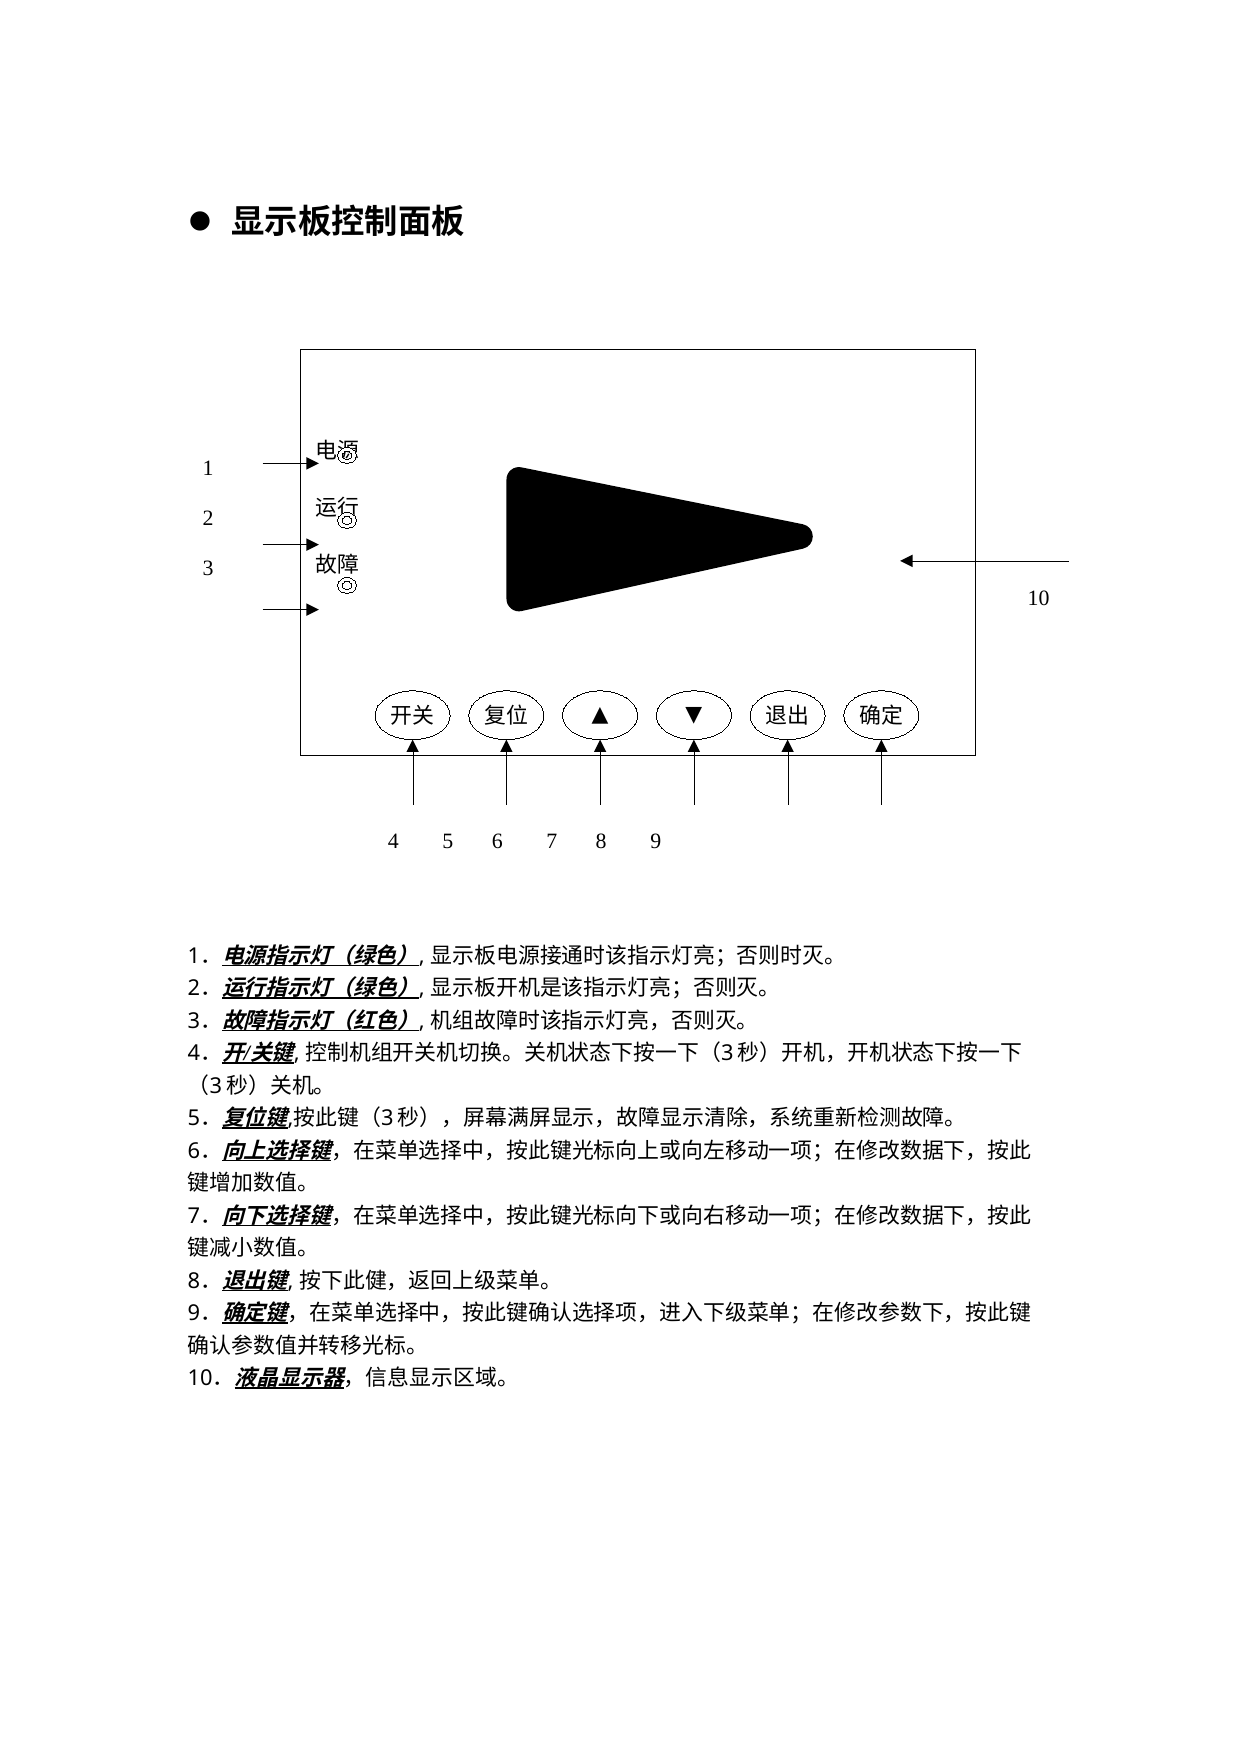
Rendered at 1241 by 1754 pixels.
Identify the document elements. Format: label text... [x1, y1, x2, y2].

text 6．向上选择键，在菜单选择中，按此键光标向上或向左移动一项；在修改数据下，按此键增加数值。 [187, 1132, 1053, 1197]
subtitle 显示板控制面板 [187, 187, 1053, 252]
text 4．开/关键, 控制机组开关机切换。关机状态下按一下（3秒）开机，开机状态下按一下（3秒）关机。 [187, 1035, 1053, 1100]
text 8．退出键, 按下此健，返回上级菜单。 [187, 1262, 1053, 1295]
text 5．复位键,按此键（3秒），屏幕满屏显示，故障显示清除，系统重新检测故障。 [187, 1100, 1053, 1132]
text 7．向下选择键，在菜单选择中，按此键光标向下或向右移动一项；在修改数据下，按此键减小数值。 [187, 1197, 1053, 1262]
text 3．故障指示灯（红色）, 机组故障时该指示灯亮，否则灭。 [187, 1002, 1053, 1035]
text 1．电源指示灯（绿色）, 显示板电源接通时该指示灯亮；否则时灭。 [187, 937, 1053, 970]
text 10．液晶显示器，信息显示区域。 [187, 1360, 1053, 1392]
text 9．确定键，在菜单选择中，按此键确认选择项，进入下级菜单；在修改参数下，按此键确认参数值并转移光标。 [187, 1295, 1053, 1360]
text 2．运行指示灯（绿色）, 显示板开机是该指示灯亮；否则灭。 [187, 970, 1053, 1002]
